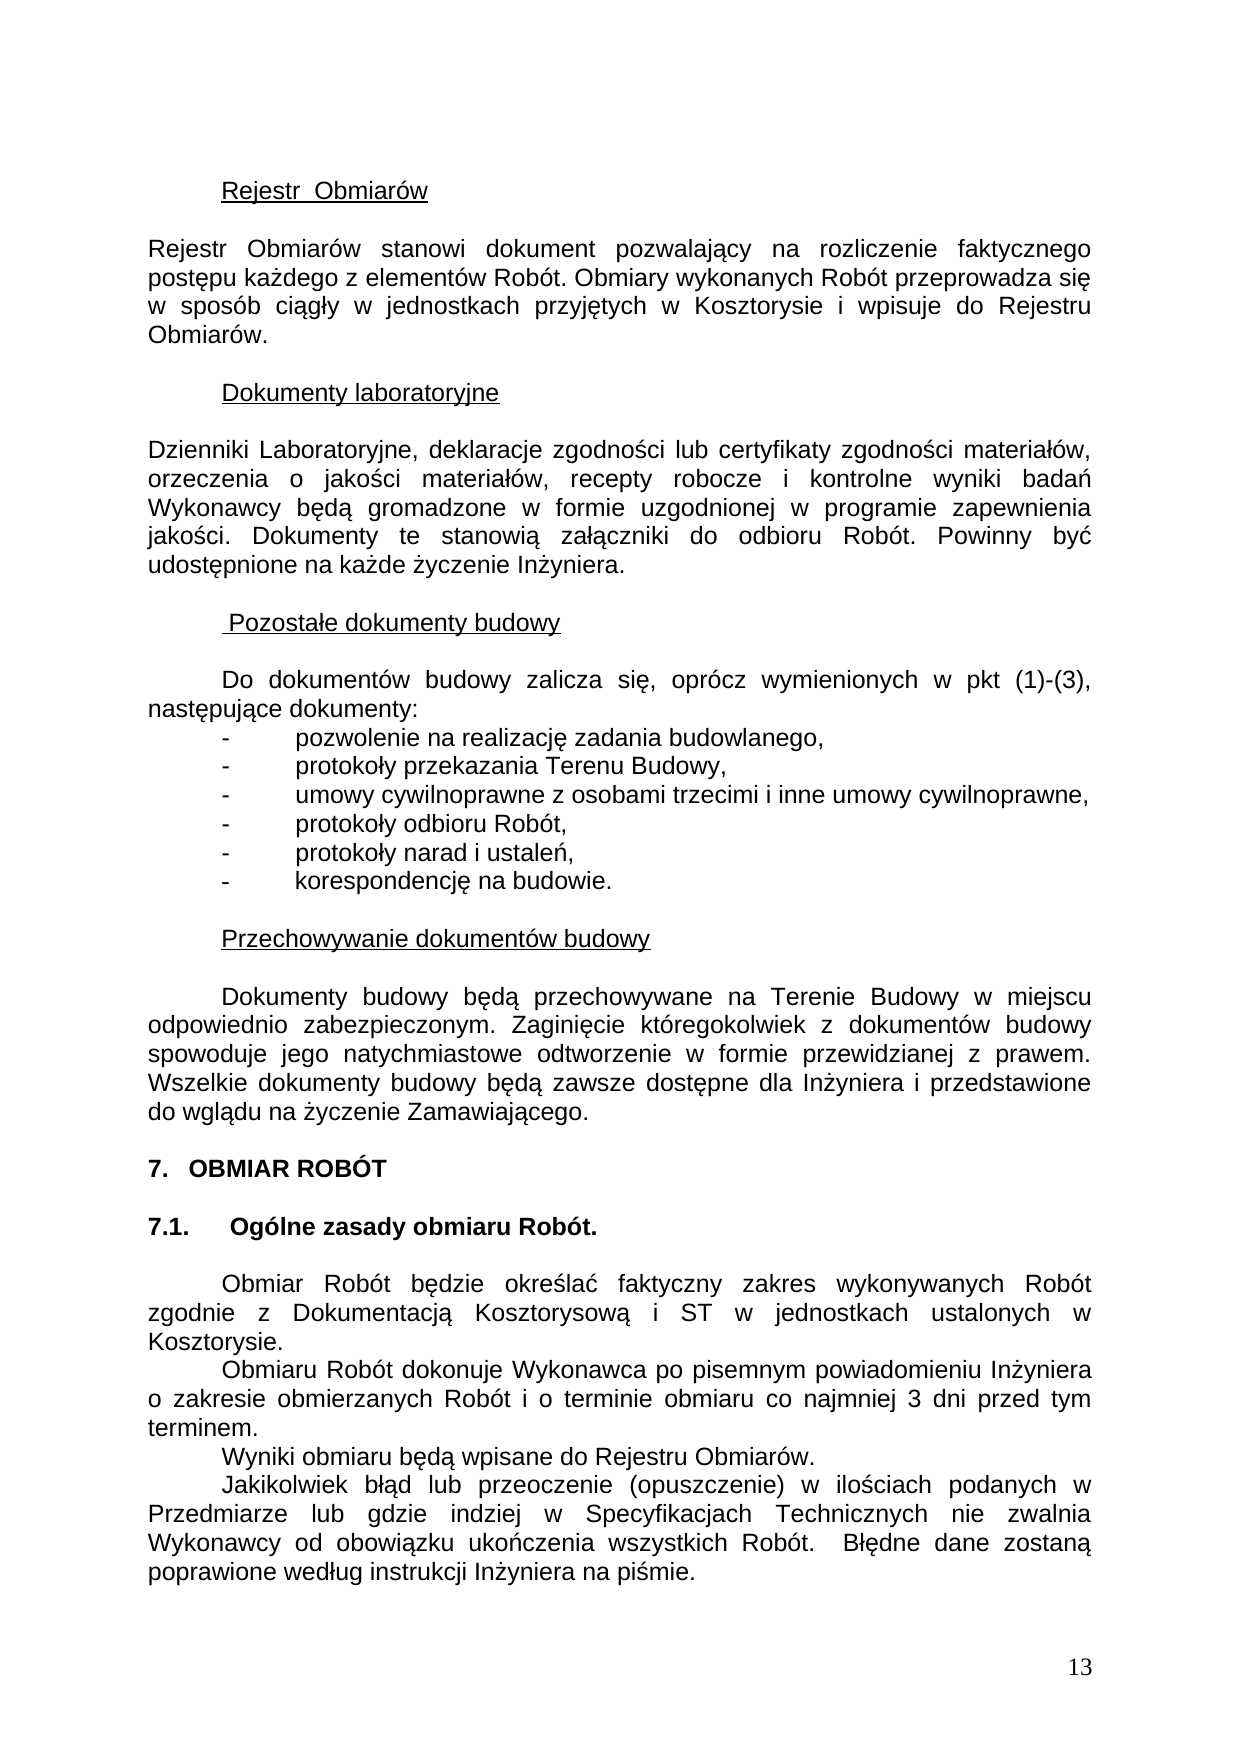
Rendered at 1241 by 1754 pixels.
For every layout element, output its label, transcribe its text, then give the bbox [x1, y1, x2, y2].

subtitle Pozostałe dokumenty budowy [148, 608, 1093, 636]
list Ogólne zasady obmiaru Robót. [148, 1211, 1093, 1240]
subtitle Dokumenty laboratoryjne [148, 378, 1093, 406]
text Wyniki obmiaru będą wpisane do Rejestru Obmiarów. [148, 1441, 1093, 1470]
subtitle Rejestr Obmiarów [148, 176, 1093, 205]
text - protokoły narad i ustaleń, [148, 838, 1093, 866]
text Do dokumentów budowy zalicza się, oprócz wymienionych w pkt (1)-(3), następujące dokumenty: [148, 665, 1093, 723]
text Rejestr Obmiarów stanowi dokument pozwalający na rozliczenie faktycznego postępu każdego z elementów Robót. Obmiary wykonanych Robót przeprowadza się w sposób ciągły w jednostkach przyjętych w Kosztorysie i wpisuje do Rejestru Obmiarów. [148, 234, 1093, 349]
text Obmiar Robót będzie określać faktyczny zakres wykonywanych Robót zgodnie z Dokumentacją Kosztorysową i ST w jednostkach ustalonych w Kosztorysie. [148, 1269, 1093, 1355]
subtitle Przechowywanie dokumentów budowy [148, 924, 1093, 953]
text Dokumenty budowy będą przechowywane na Terenie Budowy w miejscu odpowiednio zabezpieczonym. Zaginięcie któregokolwiek z dokumentów budowy spowoduje jego natychmiastowe odtworzenie w formie przewidzianej z prawem. Wszelkie dokumenty budowy będą zawsze dostępne dla Inżyniera i przedstawione do wglądu na życzenie Zamawiającego. [148, 981, 1093, 1125]
text - pozwolenie na realizację zadania budowlanego, [148, 723, 1093, 751]
text - protokoły przekazania Terenu Budowy, [148, 751, 1093, 780]
text Dzienniki Laboratoryjne, deklaracje zgodności lub certyfikaty zgodności materiałów, orzeczenia o jakości materiałów, recepty robocze i kontrolne wyniki badań Wykonawcy będą gromadzone w formie uzgodnionej w programie zapewnienia jakości. Dokumenty te stanowią załączniki do odbioru Robót. Powinny być udostępnione na każde życzenie Inżyniera. [148, 435, 1093, 579]
text - umowy cywilnoprawne z osobami trzecimi i inne umowy cywilnoprawne, [148, 780, 1093, 809]
text Obmiaru Robót dokonuje Wykonawca po pisemnym powiadomieniu Inżyniera o zakresie obmierzanych Robót i o terminie obmiaru co najmniej 3 dni przed tym terminem. [148, 1355, 1093, 1441]
text Jakikolwiek błąd lub przeoczenie (opuszczenie) w ilościach podanych w Przedmiarze lub gdzie indziej w Specyfikacjach Technicznych nie zwalnia Wykonawcy od obowiązku ukończenia wszystkich Robót. Błędne dane zostaną poprawione według instrukcji Inżyniera na piśmie. [148, 1470, 1093, 1585]
list korespondencję na budowie. [221, 866, 1093, 895]
text - protokoły odbioru Robót, [148, 809, 1093, 838]
list OBMIAR ROBÓT [148, 1154, 1093, 1183]
